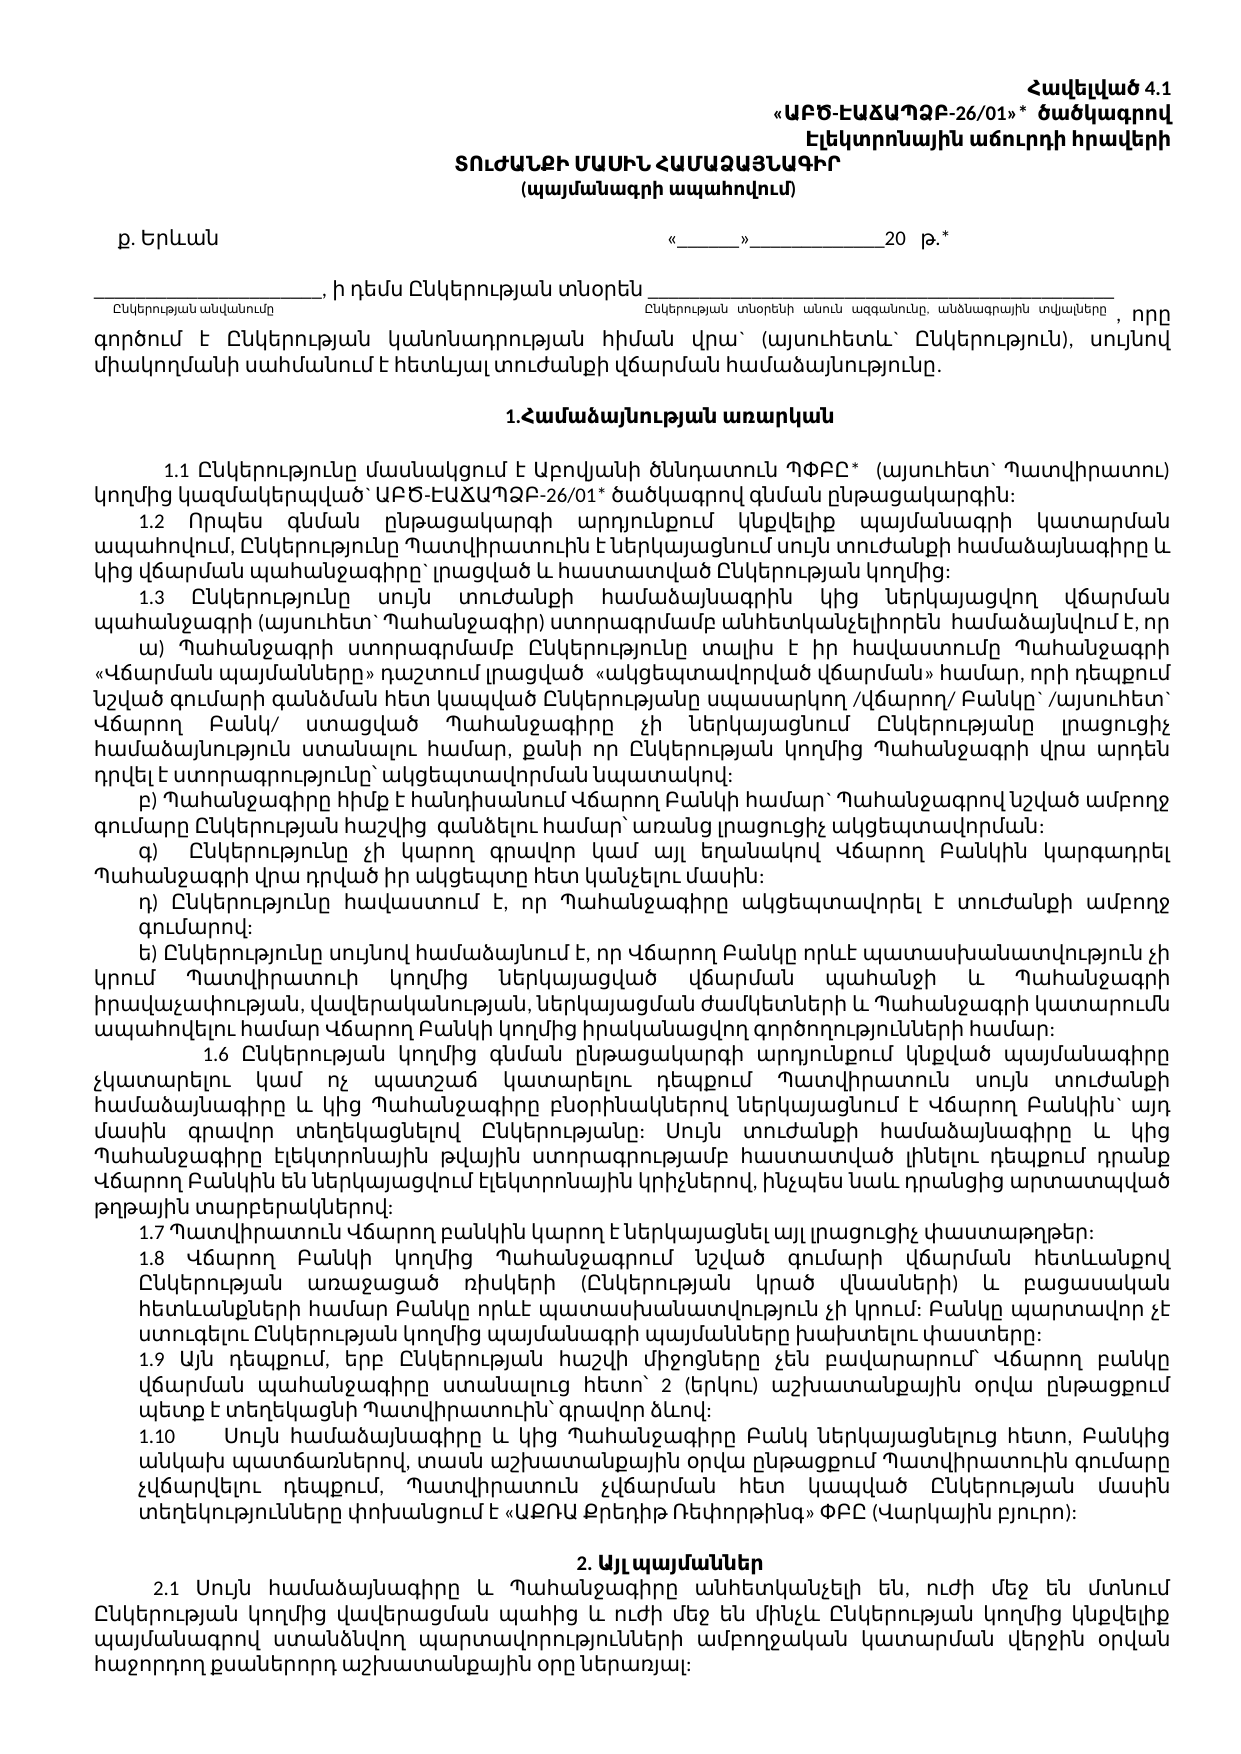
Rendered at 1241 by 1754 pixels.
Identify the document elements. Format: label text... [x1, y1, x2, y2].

text ք. Երևան «______»_____________20 թ.* [94, 225, 1171, 250]
text 2.1 Սույն համաձայնագիրը և Պահանջագիրը անհետկանչելի են, ուժի մեջ են մտնում Ընկերության կողմից վավերացման պահից և ուժի մեջ են մինչև Ընկերության կողմից կնքվելիք պայմանագրով ստանձնվող պարտավորությունների ամբողջական կատարման վերջին օրվան հաջորդող քսաներորդ աշխատանքային օրը ներառյալ: [94, 1575, 1171, 1677]
text 1.9 Այն դեպքում, երբ Ընկերության հաշվի միջոցները չեն բավարարում՝ Վճարող բանկը վճարման պահանջագիրը ստանալուց հետո՝ 2 (երկու) աշխատանքային օրվա ընթացքում պետք է տեղեկացնի Պատվիրատուին՝ գրավոր ձևով: [138, 1347, 1171, 1423]
text Ընկերության անվանումը Ընկերության տնօրենի անուն ազգանունը, անձնագրային տվյալները , որը գործում է Ընկերության կանոնադրության հիման վրա` (այսուհետև` Ընկերություն), սույնով միակողմանի սահմանում է հետևյալ տուժանքի վճարման համաձայնությունը. [94, 301, 1171, 377]
text 1.6 Ընկերության կողմից գնման ընթացակարգի արդյունքում կնքված պայմանագիրը չկատարելու կամ ոչ պատշաճ կատարելու դեպքում Պատվիրատուն սույն տուժանքի համաձայնագիրը և կից Պահանջագիրը բնօրինակներով ներկայացնում է Վճարող Բանկին` այդ մասին գրավոր տեղեկացնելով Ընկերությանը: Սույն տուժանքի համաձայնագիրը և կից Պահանջագիրը էլեկտրոնային թվային ստորագրությամբ հաստատված լինելու դեպքում դրանք Վճարող Բանկին են ներկայացվում էլեկտրոնային կրիչներով, ինչպես նաև դրանցից արտատպված թղթային տարբերակներով: [94, 1042, 1171, 1219]
text բ) Պահանջագիրը հիմք է հանդիսանում Վճարող Բանկի համար` Պահանջագրով նշված ամբողջ գումարը Ընկերության հաշվից գանձելու համար՝ առանց լրացուցիչ ակցեպտավորման: [94, 787, 1171, 838]
text 1.1 Ընկերությունը մասնակցում է Աբովյանի ծննդատուն ՊՓԲԸ* (այսուհետ` Պատվիրատու) կողմից կազմակերպված` ԱԲԾ-ԷԱՃԱՊՁԲ-26/01* ծածկագրով գնման ընթացակարգին: [94, 457, 1171, 508]
text գ) Ընկերությունը չի կարող գրավոր կամ այլ եղանակով Վճարող Բանկին կարգադրել Պահանջագրի վրա դրված իր ակցեպտը հետ կանչելու մասին: [94, 838, 1171, 889]
text 1.2 Որպես գնման ընթացակարգի արդյունքում կնքվելիք պայմանագրի կատարման ապահովում, Ընկերությունը Պատվիրատուին է ներկայացնում սույն տուժանքի համաձայնագիրը և կից վճարման պահանջագիրը` լրացված և հաստատված Ընկերության կողմից: [94, 508, 1171, 584]
text 1.7 Պատվիրատուն Վճարող բանկին կարող է ներկայացնել այլ լրացուցիչ փաստաթղթեր: [138, 1219, 1171, 1245]
text Էլեկտրոնային աճուրդի հրավերի [94, 126, 1171, 151]
text «ԱԲԾ-ԷԱՃԱՊՁԲ-26/01»* ծածկագրով [94, 100, 1171, 126]
text ա) Պահանջագրի ստորագրմամբ Ընկերությունը տալիս է իր հավաստումը Պահանջագրի «Վճարման պայմանները» դաշտում լրացված «ակցեպտավորված վճարման» համար, որի դեպքում նշված գումարի գանձման հետ կապված Ընկերությանը սպասարկող /վճարող/ Բանկը` /այսուհետ` Վճարող Բանկ/ ստացված Պահանջագիրը չի ներկայացնում Ընկերությանը լրացուցիչ համաձայնություն ստանալու համար, քանի որ Ընկերության կողմից Պահանջագրի վրա արդեն դրվել է ստորագրությունը՝ ակցեպտավորման նպատակով: [94, 635, 1171, 787]
text (պայմանագրի ապահովում) [94, 177, 1171, 199]
text 1.3 Ընկերությունը սույն տուժանքի համաձայնագրին կից ներկայացվող վճարման պահանջագրի (այսուհետ` Պահանջագիր) ստորագրմամբ անհետկանչելիորեն համաձայնվում է, որ [94, 584, 1171, 635]
text դ) Ընկերությունը հավաստում է, որ Պահանջագիրը ակցեպտավորել է տուժանքի ամբողջ գումարով: [138, 889, 1171, 940]
text 1.10 Սույն համաձայնագիրը և կից Պահանջագիրը Բանկ ներկայացնելուց հետո, Բանկից անկախ պատճառներով, տասն աշխատանքային օրվա ընթացքում Պատվիրատուին գումարը չվճարվելու դեպքում, Պատվիրատուն չվճարման հետ կապված Ընկերության մասին տեղեկությունները փոխանցում է «ԱՔՌԱ Քրեդիթ Ռեփորթինգ» ՓԲԸ (Վարկային բյուրո): [138, 1423, 1171, 1524]
text 1.Համաձայնության առարկան [169, 403, 1171, 428]
text ՏՈւԺԱՆՔԻ ՄԱՍԻՆ ՀԱՄԱՁԱՅՆԱԳԻՐ [94, 151, 1171, 177]
text ե) Ընկերությունը սույնով համաձայնում է, որ Վճարող Բանկը որևէ պատասխանատվություն չի կրում Պատվիրատուի կողմից ներկայացված վճարման պահանջի և Պահանջագրի իրավաչափության, վավերականության, ներկայացման ժամկետների և Պահանջագրի կատարումն ապահովելու համար Վճարող Բանկի կողմից իրականացվող գործողությունների համար: [94, 940, 1171, 1042]
text Հավելված 4.1 [94, 75, 1171, 100]
text 1.8 Վճարող Բանկի կողմից Պահանջագրում նշված գումարի վճարման հետևանքով Ընկերության առաջացած ռիսկերի (Ընկերության կրած վնասների) և բացասական հետևանքների համար Բանկը որևէ պատասխանատվություն չի կրում: Բանկը պարտավոր չէ ստուգելու Ընկերության կողմից պայմանագրի պայմանները խախտելու փաստերը: [138, 1245, 1171, 1347]
text 2. Այլ պայմաններ [169, 1550, 1171, 1575]
text ______________________, ի դեմս Ընկերության տնօրեն _____________________________________________ [94, 276, 1171, 301]
